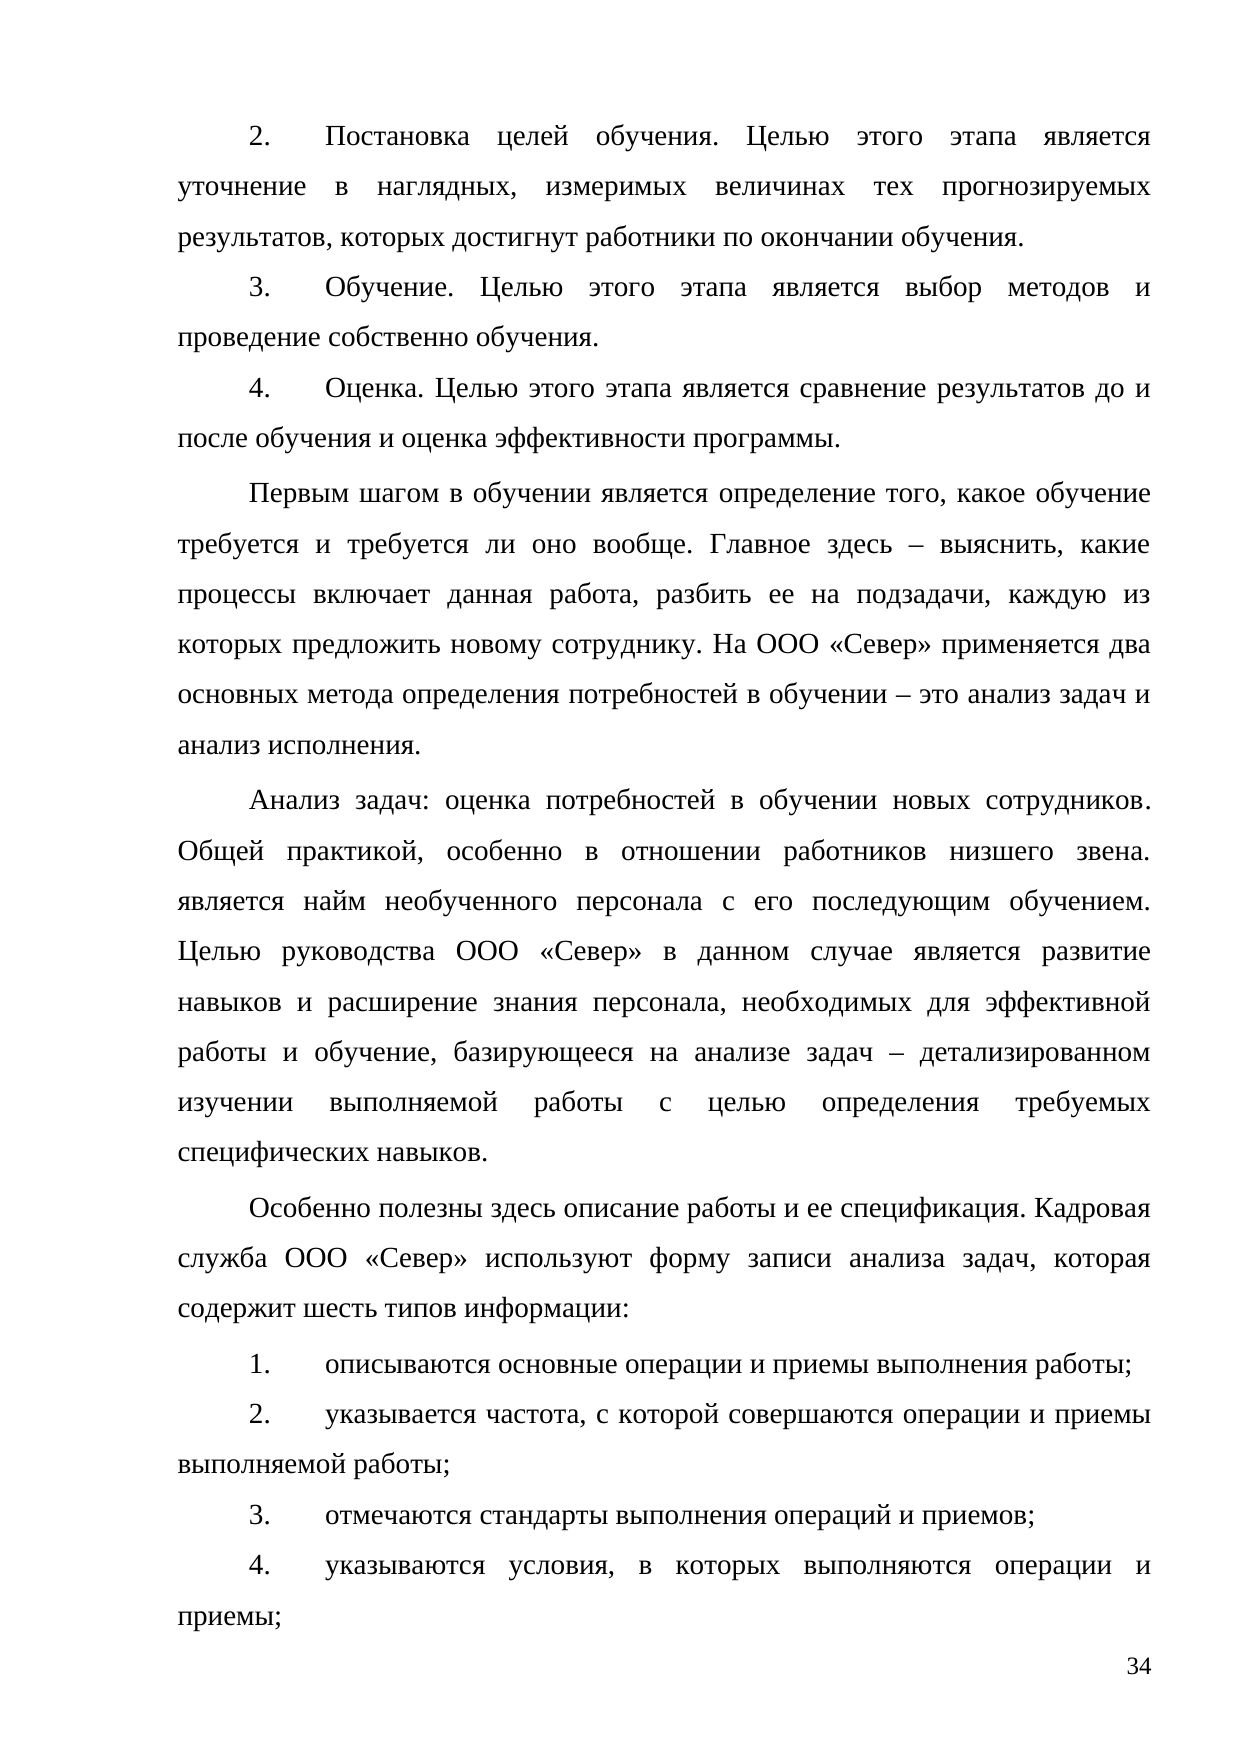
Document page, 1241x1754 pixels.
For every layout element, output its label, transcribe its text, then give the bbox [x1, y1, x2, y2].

text Анализ задач: оценка потребностей в обучении новых сотрудников. Общей практикой, особенно в отношении работников низшего звена. является найм необученного персонала с его последующим обучением. Целью руководства ООО «Север» в данном случае является развитие навыков и расширение знания персонала, необходимых для эффективной работы и обучение, базирующееся на анализе задач – детализированном изучении выполняемой работы с целью определения требуемых специфических навыков. [177, 782, 1152, 1168]
list Обучение. Целью этого этапа является выбор методов и проведение собственно обучения. [177, 269, 1152, 353]
list описываются основные операции и приемы выполнения работы; [177, 1346, 1152, 1379]
text Особенно полезны здесь описание работы и ее спецификация. Кадровая служба ООО «Север» используют форму записи анализа задач, которая содержит шесть типов информации: [177, 1190, 1152, 1324]
list Оценка. Целью этого этапа является сравнение результатов до и после обучения и оценка эффективности программы. [177, 370, 1152, 453]
list указывается частота, с которой совершаются операции и приемы выполняемой работы; [177, 1401, 1152, 1485]
list Постановка целей обучения. Целью этого этапа является уточнение в наглядных, измеримых величинах тех прогнозируемых результатов, которых достигнут работники по окончании обучения. [177, 118, 1152, 252]
list отмечаются стандарты выполнения операций и приемов; [177, 1502, 1152, 1536]
text Первым шагом в обучении является определение того, какое обучение требуется и требуется ли оно вообще. Главное здесь – выяснить, какие процессы включает данная работа, разбить ее на подзадачи, каждую из которых предложить новому сотруднику. На ООО «Север» применяется два основных метода определения потребностей в обучении – это анализ задач и анализ исполнения. [177, 475, 1152, 761]
